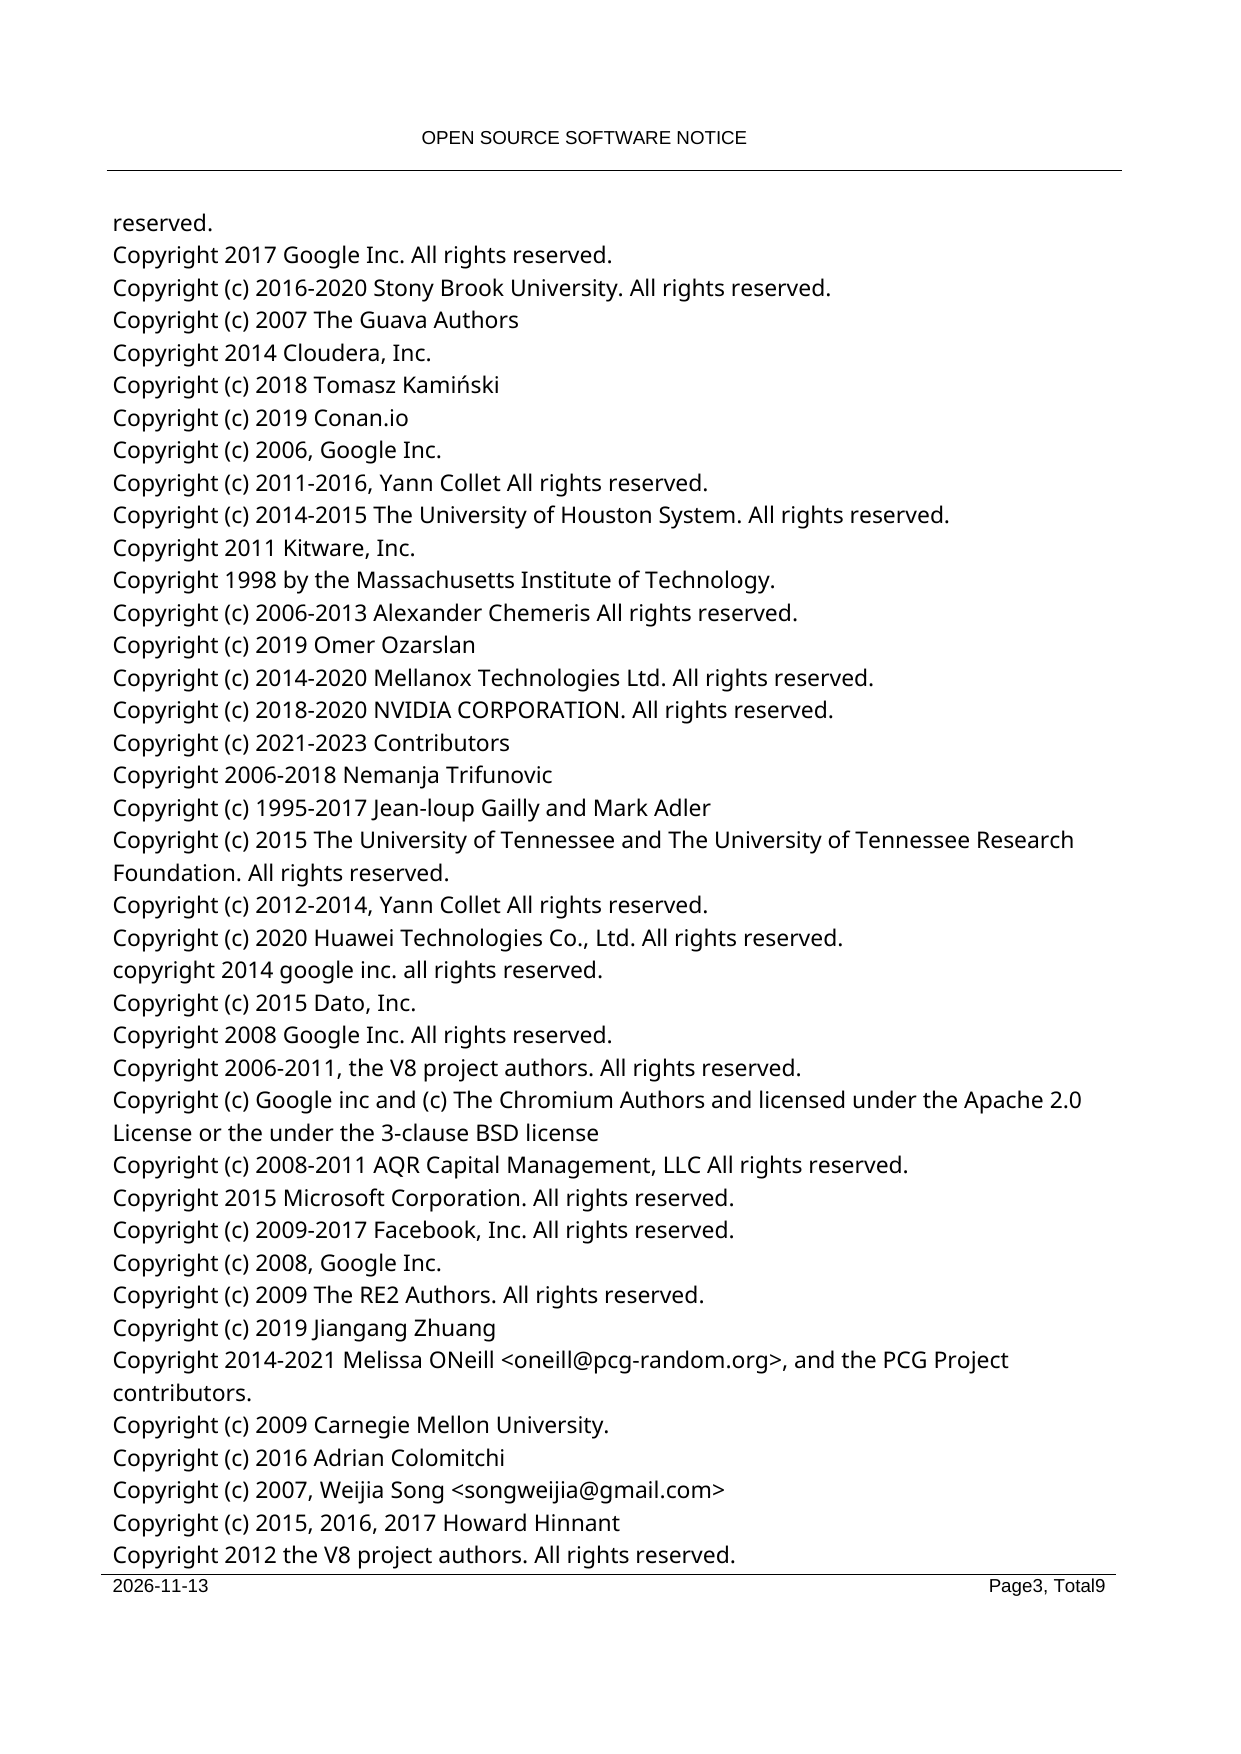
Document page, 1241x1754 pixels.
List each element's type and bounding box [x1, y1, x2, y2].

text [112, 206, 1128, 1571]
